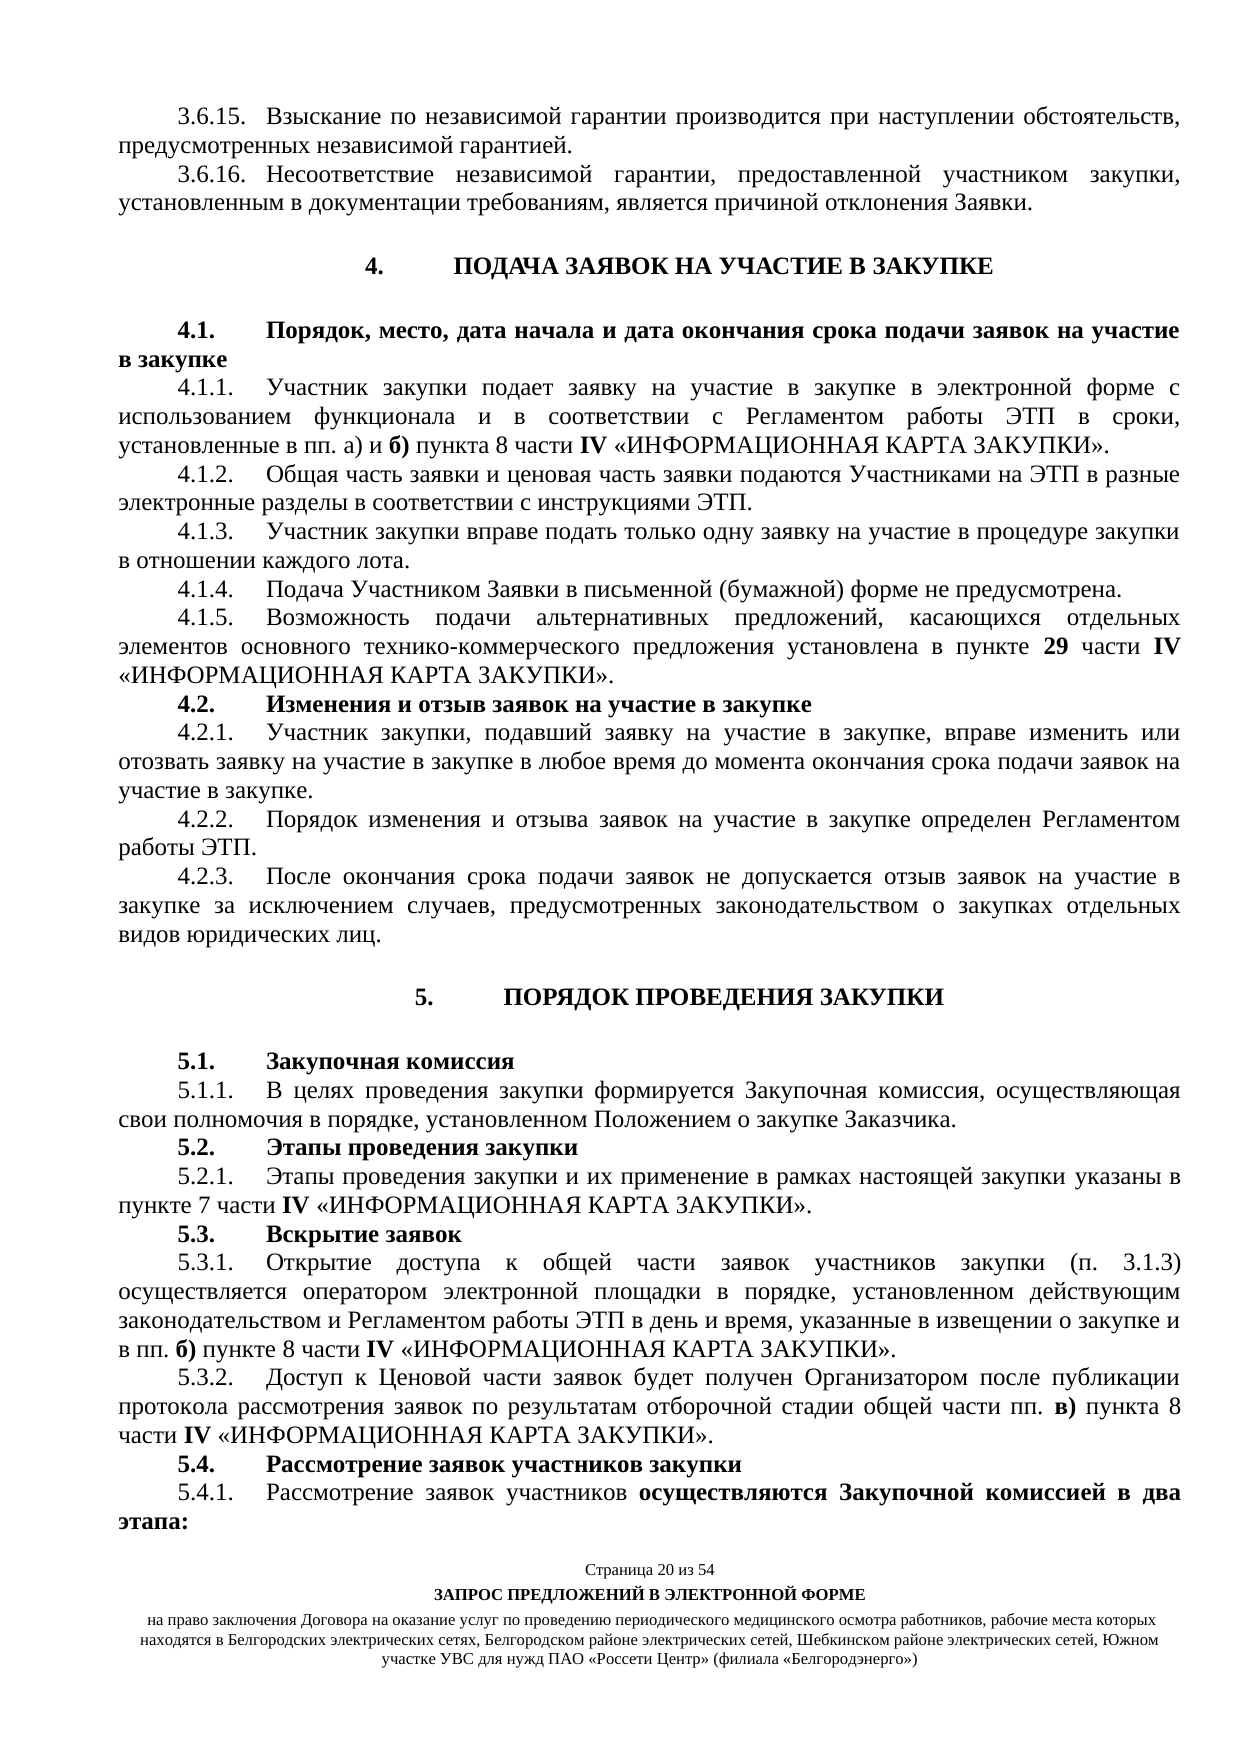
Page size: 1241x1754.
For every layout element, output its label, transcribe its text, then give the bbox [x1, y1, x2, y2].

subtitle Доступ к Ценовой части заявок будет получен Организатором после публикации протокола рассмотрения заявок по результатам отборочной стадии общей части пп. в) пункта 8 части IV «ИНФОРМАЦИОННАЯ КАРТА ЗАКУПКИ». [118, 1362, 1181, 1449]
subtitle Несоответствие независимой гарантии, предоставленной участником закупки, установленным в документации требованиям, является причиной отклонения Заявки. [118, 159, 1181, 216]
subtitle Закупочная комиссия [118, 1046, 1181, 1075]
subtitle Этапы проведения закупки и их применение в рамках настоящей закупки указаны в пункте 7 части IV «ИНФОРМАЦИОННАЯ КАРТА ЗАКУПКИ». [118, 1161, 1181, 1219]
subtitle После окончания срока подачи заявок не допускается отзыв заявок на участие в закупке за исключением случаев, предусмотренных законодательством о закупках отдельных видов юридических лиц. [118, 861, 1181, 947]
subtitle Подача Участником Заявки в письменной (бумажной) форме не предусмотрена. [118, 574, 1181, 602]
subtitle Взыскание по независимой гарантии производится при наступлении обстоятельств, предусмотренных независимой гарантией. [118, 101, 1181, 159]
subtitle Открытие доступа к общей части заявок участников закупки (п. 3.1.3) осуществляется оператором электронной площадки в порядке, установленном действующим законодательством и Регламентом работы ЭТП в день и время, указанные в извещении о закупке и в пп. б) пункте 8 части IV «ИНФОРМАЦИОННАЯ КАРТА ЗАКУПКИ». [118, 1247, 1181, 1362]
subtitle Участник закупки вправе подать только одну заявку на участие в процедуре закупки в отношении каждого лота. [118, 516, 1181, 574]
subtitle Возможность подачи альтернативных предложений, касающихся отдельных элементов основного технико-коммерческого предложения установлена в пункте 29 части IV «ИНФОРМАЦИОННАЯ КАРТА ЗАКУПКИ». [118, 602, 1181, 689]
subtitle Участник закупки подает заявку на участие в закупке в электронной форме с использованием функционала и в соответствии с Регламентом работы ЭТП в сроки, установленные в пп. а) и б) пункта 8 части IV «ИНФОРМАЦИОННАЯ КАРТА ЗАКУПКИ». [118, 372, 1181, 459]
subtitle Рассмотрение заявок участников закупки [118, 1449, 1181, 1477]
subtitle ПОДАЧА ЗАЯВОК НА УЧАСТИЕ В ЗАКУПКЕ [118, 251, 1181, 280]
subtitle Изменения и отзыв заявок на участие в закупке [118, 689, 1181, 717]
subtitle Порядок изменения и отзыва заявок на участие в закупке определен Регламентом работы ЭТП. [118, 804, 1181, 861]
subtitle Порядок, место, дата начала и дата окончания срока подачи заявок на участие в закупке [118, 315, 1181, 372]
subtitle Участник закупки, подавший заявку на участие в закупке, вправе изменить или отозвать заявку на участие в закупке в любое время до момента окончания срока подачи заявок на участие в закупке. [118, 717, 1181, 804]
subtitle В целях проведения закупки формируется Закупочная комиссия, осуществляющая свои полномочия в порядке, установленном Положением о закупке Заказчика. [118, 1075, 1181, 1132]
subtitle ПОРЯДОК ПРОВЕДЕНИЯ ЗАКУПКИ [118, 982, 1181, 1011]
subtitle Рассмотрение заявок участников осуществляются Закупочной комиссией в два этапа: [118, 1477, 1181, 1535]
subtitle Этапы проведения закупки [118, 1132, 1181, 1161]
subtitle Вскрытие заявок [118, 1219, 1181, 1247]
subtitle Общая часть заявки и ценовая часть заявки подаются Участниками на ЭТП в разные электронные разделы в соответствии с инструкциями ЭТП. [118, 459, 1181, 516]
